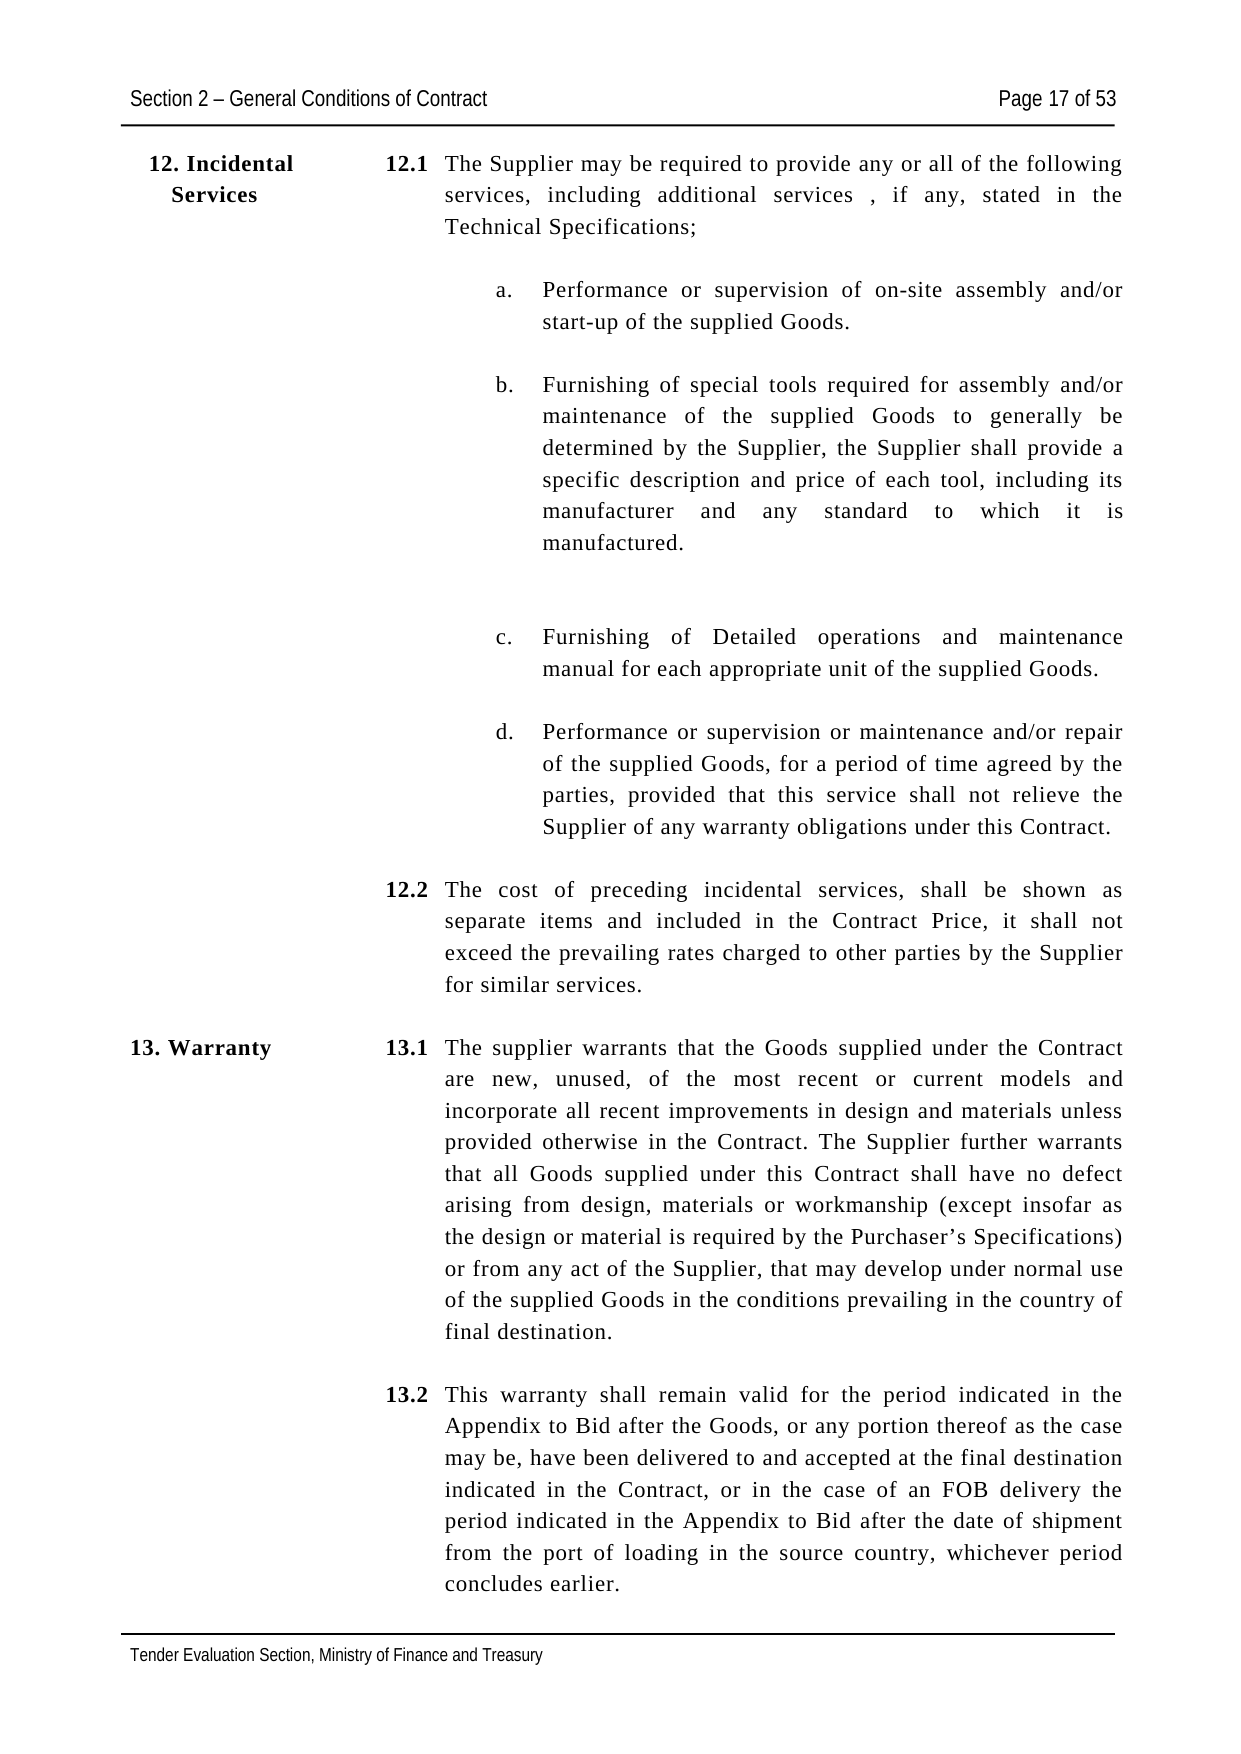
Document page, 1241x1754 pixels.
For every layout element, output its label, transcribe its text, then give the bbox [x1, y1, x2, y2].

table_cell 12.1 The Supplier may be required to provide any or all of the following services, including additional services , if any, stated in the Technical Specifications; Performance or supervision of on-site assembly and/or start-up of the supplied Goods. Furnishing of special tools required for assembly and/or maintenance of the supplied Goods to generally be determined by the Supplier, the Supplier shall provide a specific description and price of each tool, including its manufacturer and any standard to which it is manufactured. Furnishing of Detailed operations and maintenance manual for each appropriate unit of the supplied Goods. Performance or supervision or maintenance and/or repair of the supplied Goods, for a period of time agreed by the parties, provided that this service shall not relieve the Supplier of any warranty obligations under this Contract. 12.2 The cost of preceding incidental services, shall be shown as separate items and included in the Contract Price, it shall not exceed the prevailing rates charged to other parties by the Supplier for similar services. [355, 150, 1143, 1034]
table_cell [355, 1034, 1143, 1633]
table_cell 13. Warranty [130, 1034, 355, 1633]
table_cell 12. Incidental Services [130, 150, 355, 1034]
